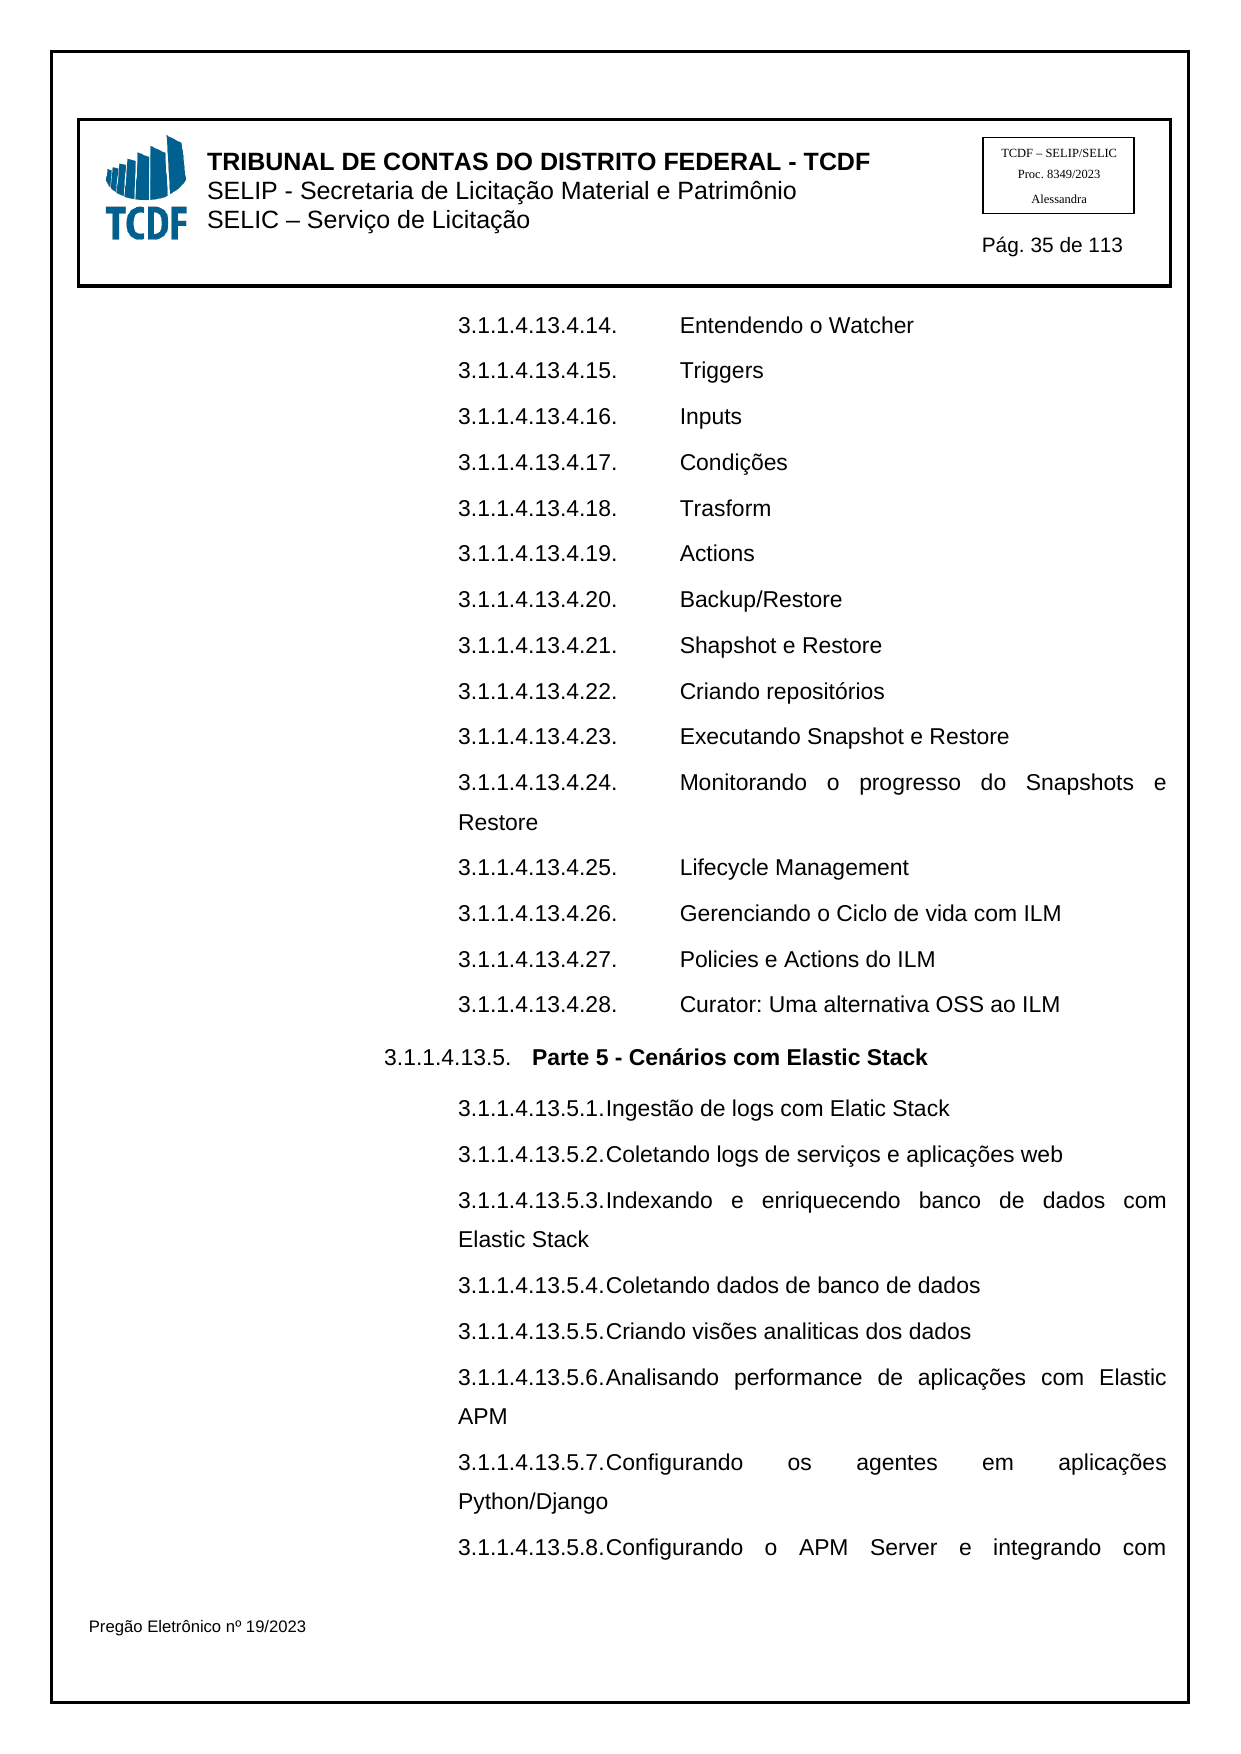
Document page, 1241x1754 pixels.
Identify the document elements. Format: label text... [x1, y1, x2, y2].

list Indexando e enriquecendo banco de dados com Elastic Stack [458, 1187, 1167, 1253]
list Inputs [458, 403, 1167, 429]
list Entendendo o Watcher [458, 312, 1167, 338]
list Ingestão de logs com Elatic Stack [458, 1095, 1167, 1122]
list Gerenciando o Ciclo de vida com ILM [458, 900, 1167, 926]
list Condições [458, 449, 1167, 475]
list Executando Snapshot e Restore [458, 723, 1167, 750]
list Criando repositórios [458, 678, 1167, 704]
list Triggers [458, 357, 1167, 384]
list Coletando logs de serviços e aplicações web [458, 1141, 1167, 1167]
list Coletando dados de banco de dados [458, 1272, 1167, 1298]
list Trasform [458, 495, 1167, 521]
list Policies e Actions do ILM [458, 946, 1167, 972]
list Curator: Uma alternativa OSS ao ILM [458, 991, 1167, 1018]
list Lifecycle Management [458, 854, 1167, 881]
picture [91, 132, 201, 242]
list Configurando os agentes em aplicações Python/Django [458, 1449, 1167, 1514]
list Actions [458, 540, 1167, 567]
list Backup/Restore [458, 586, 1167, 612]
list Monitorando o progresso do Snapshots e Restore [458, 769, 1167, 835]
list Criando visões analiticas dos dados [458, 1318, 1167, 1344]
list Analisando performance de aplicações com Elastic APM [458, 1363, 1167, 1429]
list Parte 5 - Cenários com Elastic Stack [384, 1043, 1167, 1070]
list Shapshot e Restore [458, 632, 1167, 658]
list Configurando o APM Server e integrando com Elasticsearch. [458, 1534, 1167, 1560]
